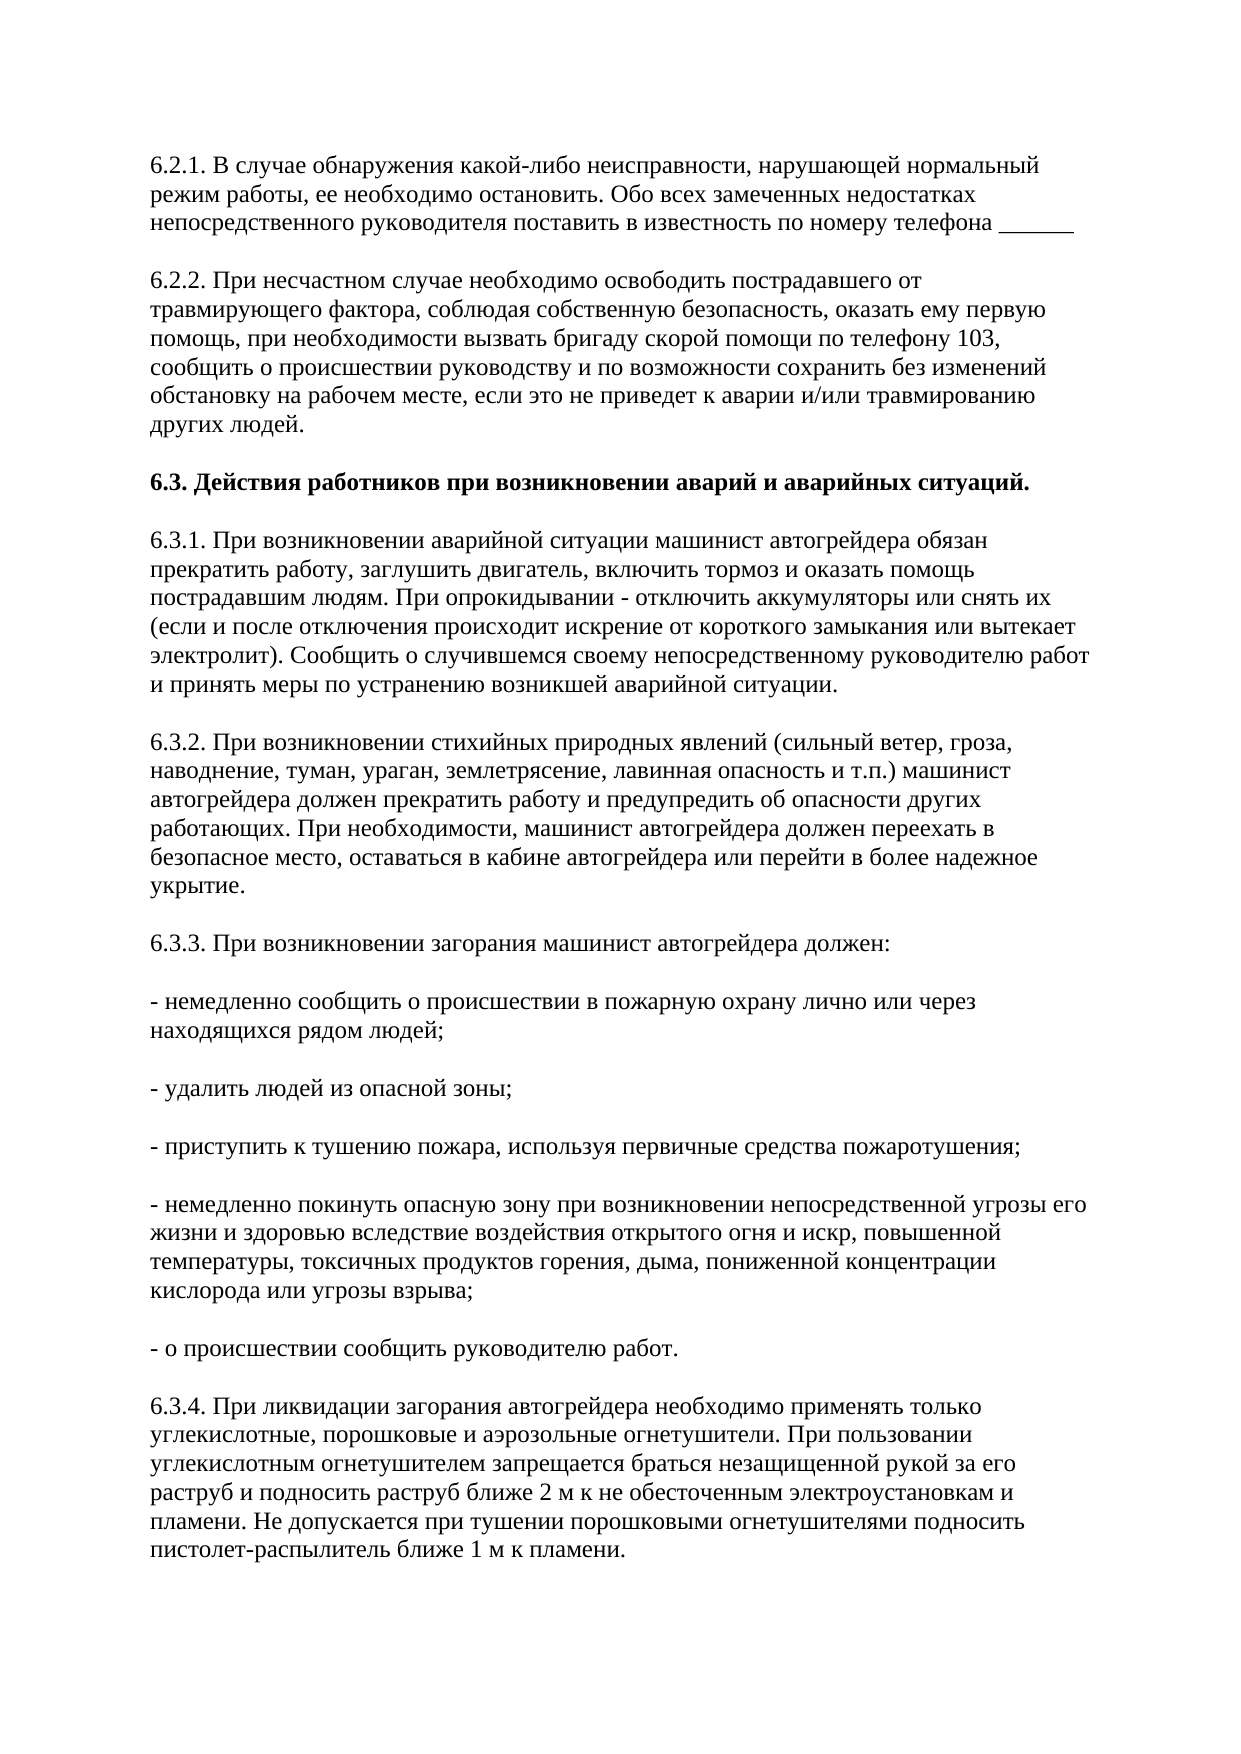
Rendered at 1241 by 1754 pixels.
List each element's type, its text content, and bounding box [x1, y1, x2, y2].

text 6.3.2. При возникновении стихийных природных явлений (сильный ветер, гроза, наводнение, туман, ураган, землетрясение, лавинная опасность и т.п.) машинист автогрейдера должен прекратить работу и предупредить об опасности других работающих. При необходимости, машинист автогрейдера должен переехать в безопасное место, оставаться в кабине автогрейдера или перейти в более надежное укрытие. [150, 727, 1090, 899]
text - о происшествии сообщить руководителю работ. [150, 1333, 1090, 1362]
text - приступить к тушению пожара, используя первичные средства пожаротушения; [150, 1131, 1090, 1159]
text 6.3. Действия работников при возникновении аварий и аварийных ситуаций. [150, 467, 1090, 496]
text 6.3.3. При возникновении загорания машинист автогрейдера должен: [150, 928, 1090, 957]
text - удалить людей из опасной зоны; [150, 1073, 1090, 1102]
text 6.3.4. При ликвидации загорания автогрейдера необходимо применять только углекислотные, порошковые и аэрозольные огнетушители. При пользовании углекислотным огнетушителем запрещается браться незащищенной рукой за его раструб и подносить раструб ближе 2 м к не обесточенным электроустановкам и пламени. Не допускается при тушении порошковыми огнетушителями подносить пистолет-распылитель ближе 1 м к пламени. [150, 1391, 1090, 1563]
text - немедленно сообщить о происшествии в пожарную охрану лично или через находящихся рядом людей; [150, 986, 1090, 1044]
text - немедленно покинуть опасную зону при возникновении непосредственной угрозы его жизни и здоровью вследствие воздействия открытого огня и искр, повышенной температуры, токсичных продуктов горения, дыма, пониженной концентрации кислорода или угрозы взрыва; [150, 1189, 1090, 1304]
text 6.3.1. При возникновении аварийной ситуации машинист автогрейдера обязан прекратить работу, заглушить двигатель, включить тормоз и оказать помощь пострадавшим людям. При опрокидывании - отключить аккумуляторы или снять их (если и после отключения происходит искрение от короткого замыкания или вытекает электролит). Сообщить о случившемся своему непосредственному руководителю работ и принять меры по устранению возникшей аварийной ситуации. [150, 525, 1090, 697]
text 6.2.2. При несчастном случае необходимо освободить пострадавшего от травмирующего фактора, соблюдая собственную безопасность, оказать ему первую помощь, при необходимости вызвать бригаду скорой помощи по телефону 103, сообщить о происшествии руководству и по возможности сохранить без изменений обстановку на рабочем месте, если это не приведет к аварии и/или травмированию других людей. [150, 265, 1090, 438]
text 6.2.1. В случае обнаружения какой-либо неисправности, нарушающей нормальный режим работы, ее необходимо остановить. Обо всех замеченных недостатках непосредственного руководителя поставить в известность по номеру телефона ______ [150, 150, 1090, 236]
